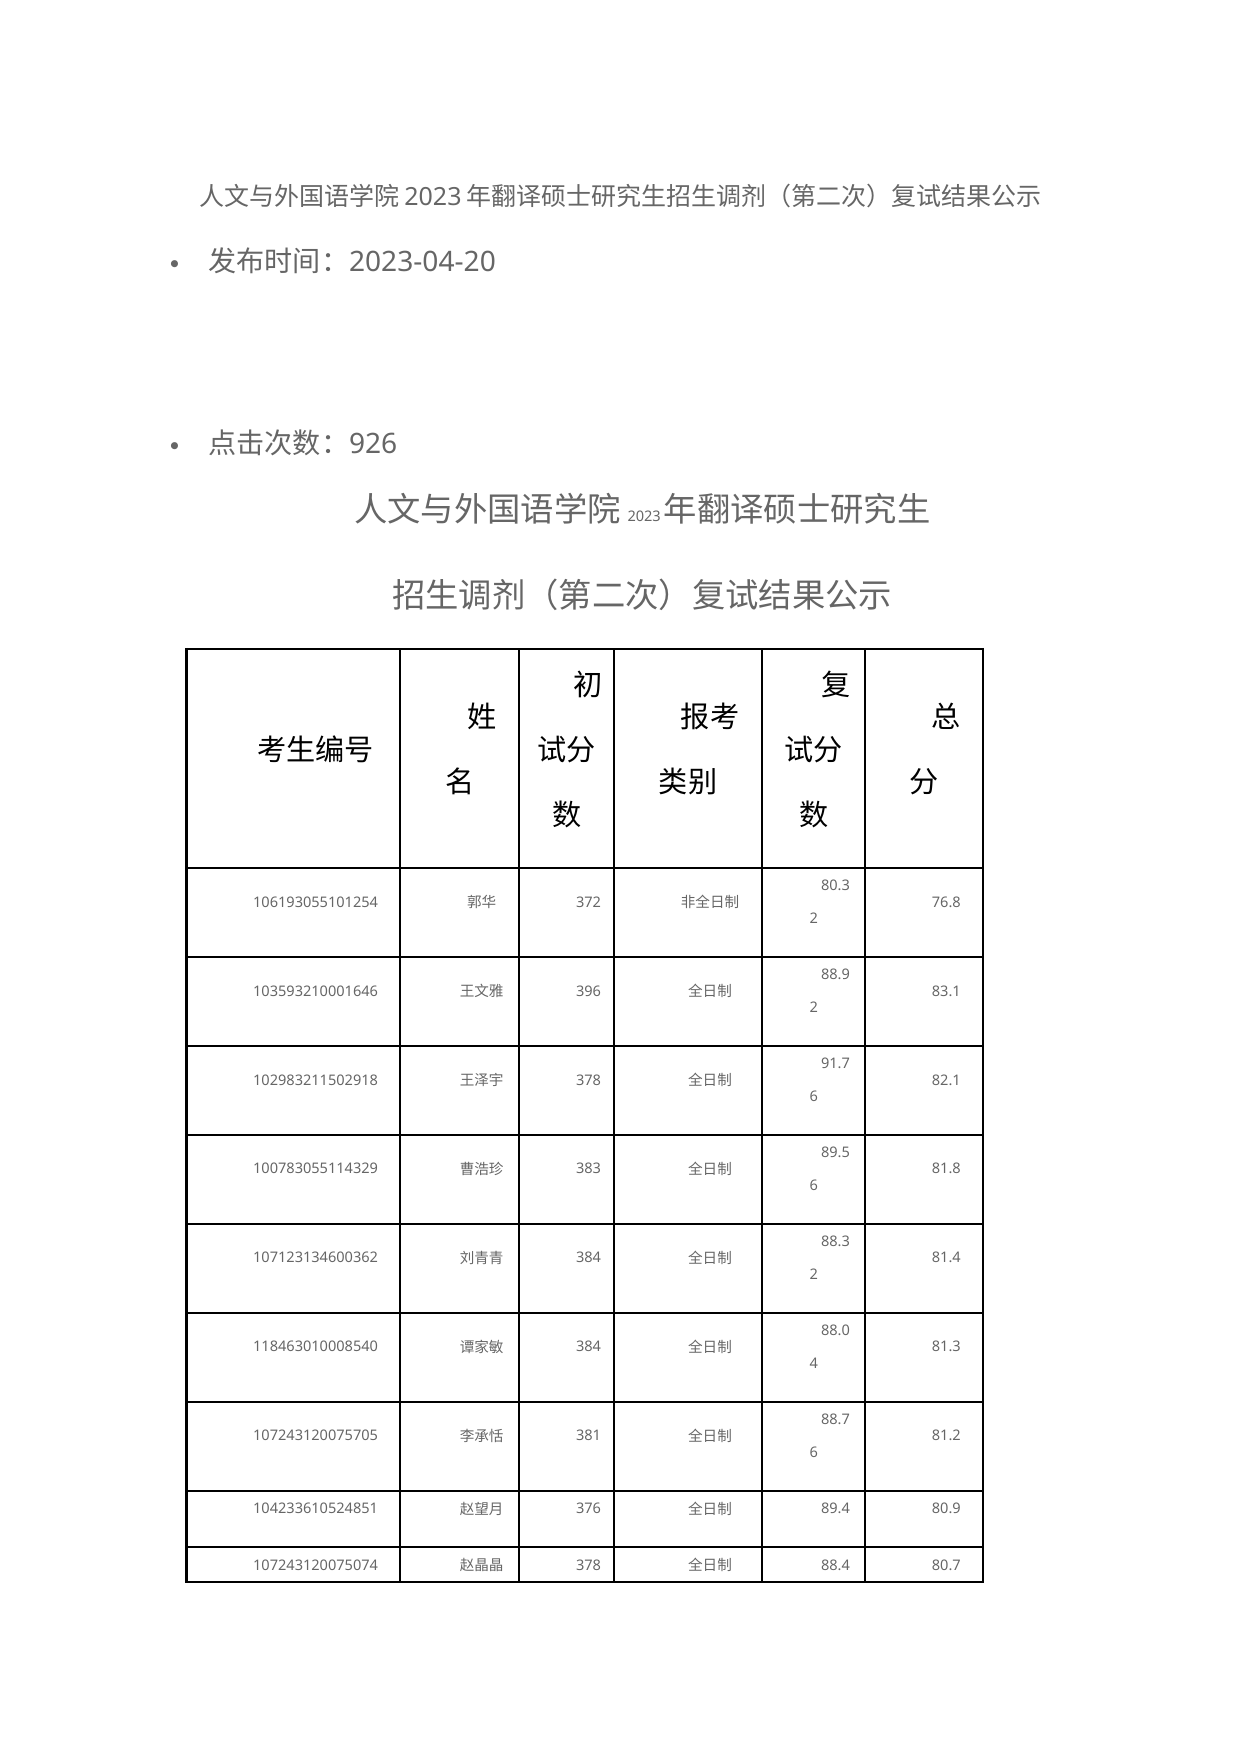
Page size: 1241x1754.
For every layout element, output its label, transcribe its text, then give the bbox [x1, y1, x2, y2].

table_cell 刘青青 [401, 1225, 518, 1312]
table_cell 80.9 [866, 1492, 982, 1546]
table_cell 全日制 [615, 1548, 761, 1581]
table_cell 383 [520, 1136, 613, 1223]
table_cell 118463010008540 [188, 1314, 399, 1401]
table_cell 89.4 [763, 1492, 864, 1546]
table_cell 81.3 [866, 1314, 982, 1401]
table_cell 81.4 [866, 1225, 982, 1312]
table_cell 全日制 [615, 1403, 761, 1489]
table_cell 曹浩珍 [401, 1136, 518, 1223]
table_cell 396 [520, 958, 613, 1045]
table_cell 全日制 [615, 958, 761, 1045]
table_cell 80.32 [763, 869, 864, 956]
table_cell 王泽宇 [401, 1047, 518, 1134]
table_cell 376 [520, 1492, 613, 1546]
table_cell 81.2 [866, 1403, 982, 1489]
table_cell 76.8 [866, 869, 982, 956]
table_cell 381 [520, 1403, 613, 1489]
table_cell 384 [520, 1314, 613, 1401]
list 发布时间：2023-04-20 [171, 227, 1053, 292]
text 招生调剂（第二次）复试结果公示 [187, 561, 1053, 626]
table_cell 378 [520, 1548, 613, 1581]
table_cell 全日制 [615, 1225, 761, 1312]
table_cell 103593210001646 [188, 958, 399, 1045]
table_cell 王文雅 [401, 958, 518, 1045]
table_cell 赵晶晶 [401, 1548, 518, 1581]
table_cell 郭华 [401, 869, 518, 956]
table_cell 102983211502918 [188, 1047, 399, 1134]
text 人文与外国语学院2023年翻译硕士研究生 [187, 474, 1053, 539]
table_cell 李承恬 [401, 1403, 518, 1489]
table_cell 82.1 [866, 1047, 982, 1134]
table_cell 378 [520, 1047, 613, 1134]
table_header 报考类别 [615, 650, 761, 867]
table_header 总分 [866, 650, 982, 867]
table_cell 81.8 [866, 1136, 982, 1223]
table_cell 83.1 [866, 958, 982, 1045]
table_cell 107243120075705 [188, 1403, 399, 1489]
table_cell 88.04 [763, 1314, 864, 1401]
table_cell 88.4 [763, 1548, 864, 1581]
table_cell 384 [520, 1225, 613, 1312]
table_header 考生编号 [188, 650, 399, 867]
list 点击次数：926 [171, 409, 1053, 474]
table_cell 非全日制 [615, 869, 761, 956]
table_cell 全日制 [615, 1492, 761, 1546]
table_cell 372 [520, 869, 613, 956]
table_header 复试分数 [763, 650, 864, 867]
table_cell 107243120075074 [188, 1548, 399, 1581]
table_cell 全日制 [615, 1314, 761, 1401]
table_cell 全日制 [615, 1047, 761, 1134]
table_header 姓名 [401, 650, 518, 867]
subtitle 人文与外国语学院2023年翻译硕士研究生招生调剂（第二次）复试结果公示 [187, 162, 1053, 227]
table_cell 91.76 [763, 1047, 864, 1134]
table_header 初试分数 [520, 650, 613, 867]
table_cell 104233610524851 [188, 1492, 399, 1546]
table_cell 100783055114329 [188, 1136, 399, 1223]
table_cell 80.7 [866, 1548, 982, 1581]
table_cell 107123134600362 [188, 1225, 399, 1312]
table_cell 88.76 [763, 1403, 864, 1489]
table_cell 89.56 [763, 1136, 864, 1223]
table_cell 赵望月 [401, 1492, 518, 1546]
table_cell 88.92 [763, 958, 864, 1045]
table_cell 88.32 [763, 1225, 864, 1312]
table_cell 全日制 [615, 1136, 761, 1223]
table_cell 106193055101254 [188, 869, 399, 956]
table_cell 谭家敏 [401, 1314, 518, 1401]
